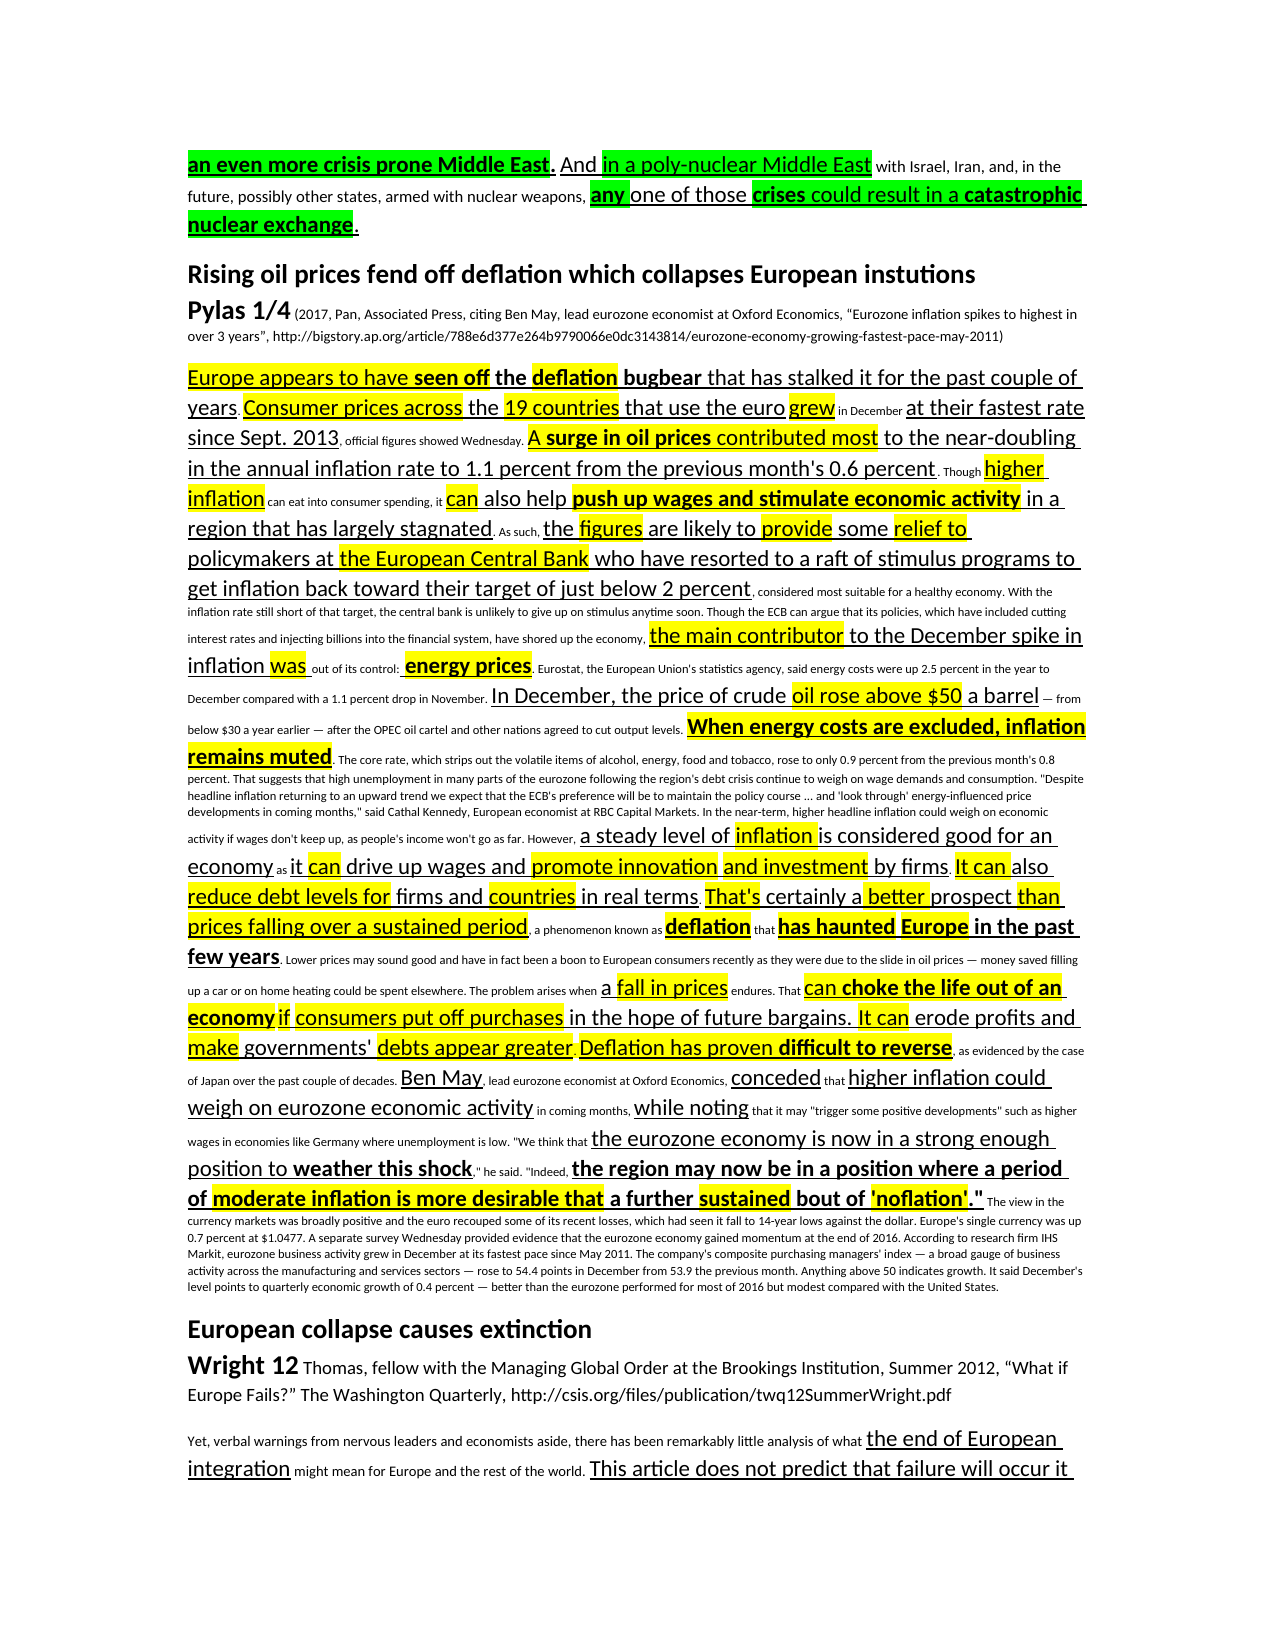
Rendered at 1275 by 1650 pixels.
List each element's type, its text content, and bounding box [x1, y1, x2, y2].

subtitle Rising oil prices fend off deflation which collapses European instutions [187, 257, 1087, 290]
text Wright 12 Thomas, fellow with the Managing Global Order at the Brookings Institution, Summer 2012, “What if Europe Fails?” The Washington Quarterly, http://csis.org/files/publication/twq12SummerWright.pdf [187, 1348, 1087, 1406]
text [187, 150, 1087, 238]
text Europe appears to have seen off the deflation bugbear that has stalked it for the past couple of years. Consumer prices across the 19 countries that use the euro grew in December at their fastest rate since Sept. 2013, official figures showed Wednesday. A surge in oil prices contributed most to the near-doubling in the annual inflation rate to 1.1 percent from the previous month's 0.6 percent. Though higher inflation can eat into consumer spending, it can also help push up wages and stimulate economic activity in a region that has largely stagnated. As such, the figures are likely to provide some relief to policymakers at the European Central Bank who have resorted to a raft of stimulus programs to get inflation back toward their target of just below 2 percent, considered most suitable for a healthy economy. With the inflation rate still short of that target, the central bank is unlikely to give up on stimulus anytime soon. Though the ECB can argue that its policies, which have included cutting interest rates and injecting billions into the financial system, have shored up the economy, the main contributor to the December spike in inflation was out of its control: energy prices. Eurostat, the European Union's statistics agency, said energy costs were up 2.5 percent in the year to December compared with a 1.1 percent drop in November. In December, the price of crude oil rose above $50 a barrel — from below $30 a year earlier — after the OPEC oil cartel and other nations agreed to cut output levels. When energy costs are excluded, inflation remains muted. The core rate, which strips out the volatile items of alcohol, energy, food and tobacco, rose to only 0.9 percent from the previous month's 0.8 percent. That suggests that high unemployment in many parts of the eurozone following the region's debt crisis continue to weigh on wage demands and consumption. "Despite headline inflation returning to an upward trend we expect that the ECB's preference will be to maintain the policy course ... and 'look through' energy-influenced price developments in coming months," said Cathal Kennedy, European economist at RBC Capital Markets. In the near-term, higher headline inflation could weigh on economic activity if wages don't keep up, as people's income won't go as far. However, a steady level of inflation is considered good for an economy as it can drive up wages and promote innovation and investment by firms. It can also reduce debt levels for firms and countries in real terms. That's certainly a better prospect than prices falling over a sustained period, a phenomenon known as deflation that has haunted Europe in the past few years. Lower prices may sound good and have in fact been a boon to European consumers recently as they were due to the slide in oil prices — money saved filling up a car or on home heating could be spent elsewhere. The problem arises when a fall in prices endures. That can choke the life out of an economy if consumers put off purchases in the hope of future bargains. It can erode profits and make governments' debts appear greater. Deflation has proven difficult to reverse, as evidenced by the case of Japan over the past couple of decades. Ben May, lead eurozone economist at Oxford Economics, conceded that higher inflation could weigh on eurozone economic activity in coming months, while noting that it may "trigger some positive developments" such as higher wages in economies like Germany where unemployment is low. "We think that the eurozone economy is now in a strong enough position to weather this shock," he said. "Indeed, the region may now be in a position where a period of moderate inflation is more desirable that a further sustained bout of 'noflation'." The view in the currency markets was broadly positive and the euro recouped some of its recent losses, which had seen it fall to 14-year lows against the dollar. Europe's single currency was up 0.7 percent at $1.0477. A separate survey Wednesday provided evidence that the eurozone economy gained momentum at the end of 2016. According to research firm IHS Markit, eurozone business activity grew in December at its fastest pace since May 2011. The company's composite purchasing managers' index — a broad gauge of business activity across the manufacturing and services sectors — rose to 54.4 points in December from 53.9 the previous month. Anything above 50 indicates growth. It said December's level points to quarterly economic growth of 0.4 percent — better than the eurozone performed for most of 2016 but modest compared with the United States. [187, 363, 1087, 1294]
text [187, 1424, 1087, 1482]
subtitle European collapse causes extinction [187, 1312, 1087, 1345]
text Pylas 1/4 (2017, Pan, Associated Press, citing Ben May, lead eurozone economist at Oxford Economics, “Eurozone inflation spikes to highest in over 3 years”, http://bigstory.ap.org/article/788e6d377e264b9790066e0dc3143814/eurozone-economy-growing-fastest-pace-may-2011) [187, 293, 1087, 345]
